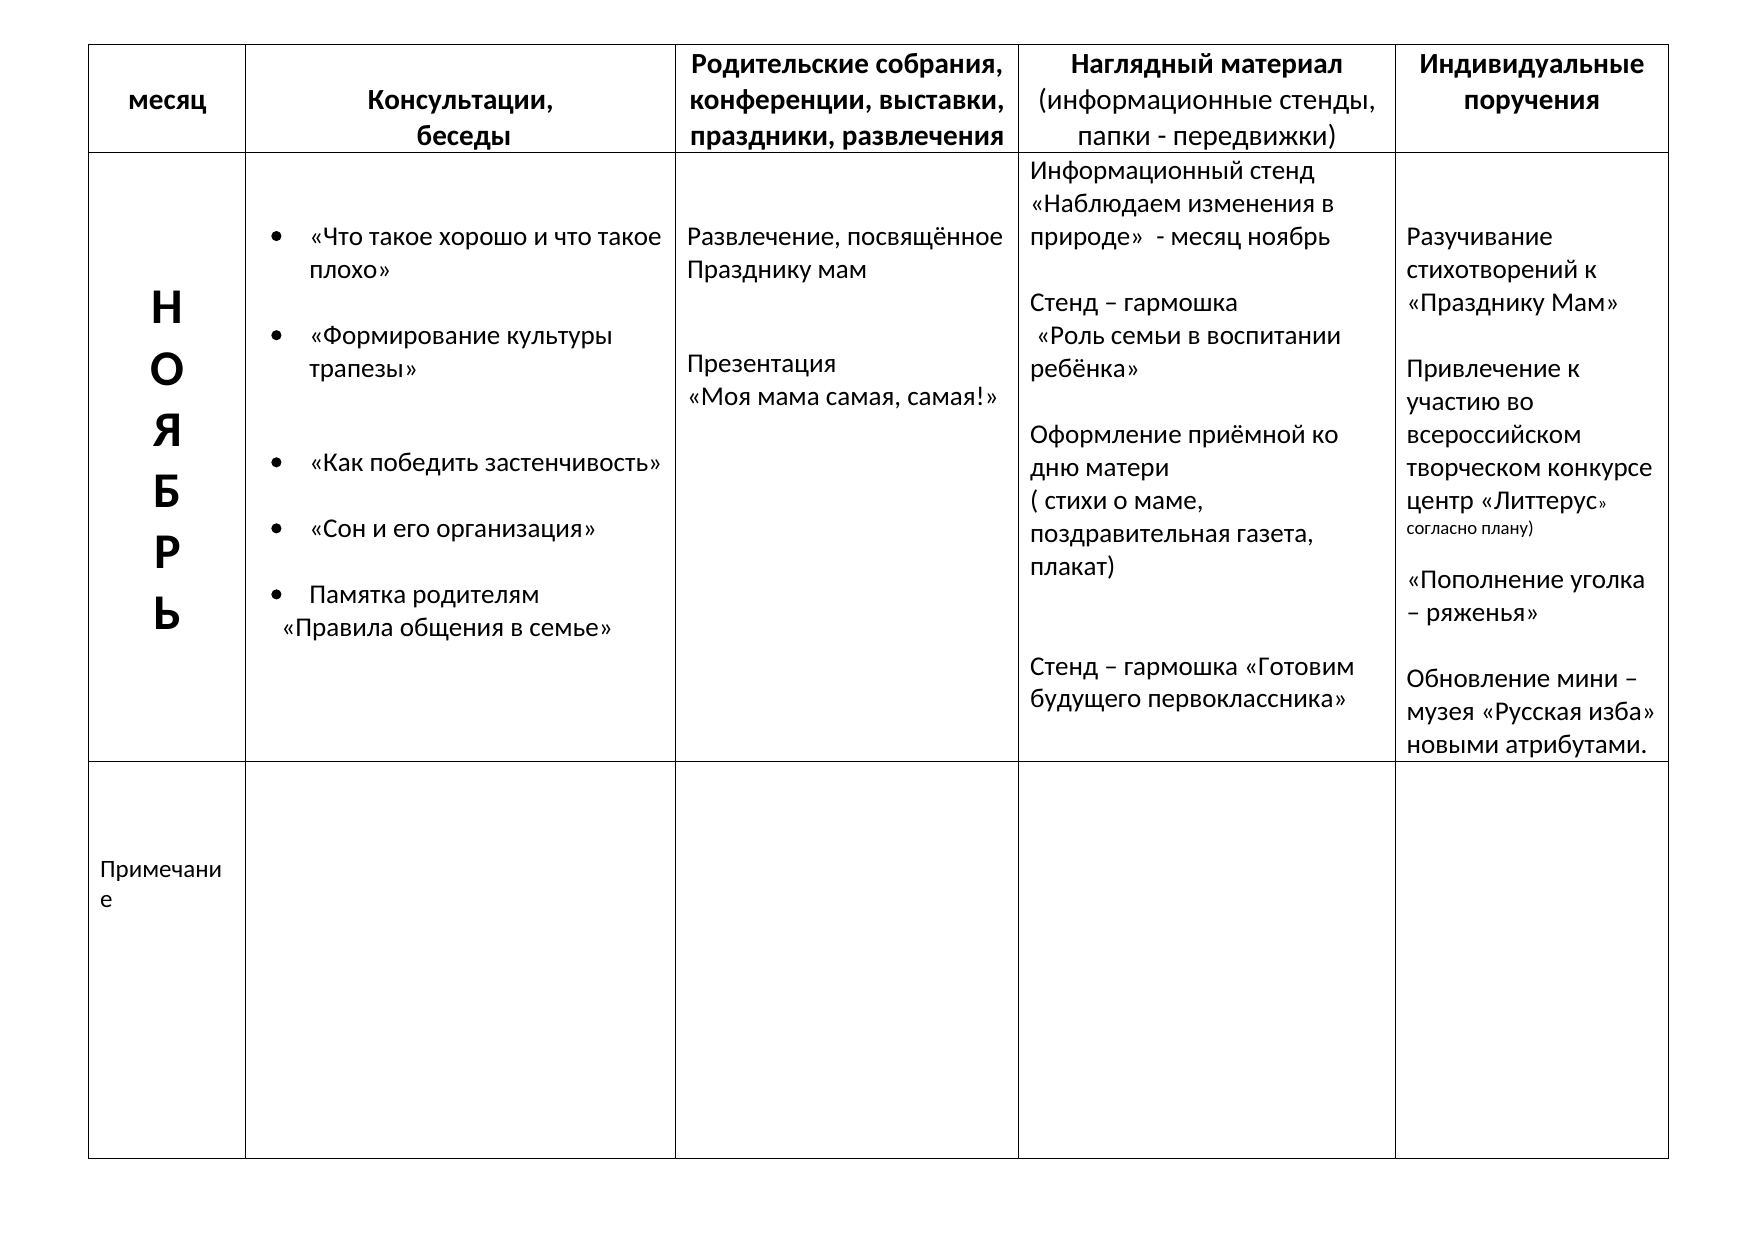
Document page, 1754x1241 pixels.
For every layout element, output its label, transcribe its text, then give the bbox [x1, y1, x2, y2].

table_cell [246, 762, 675, 1158]
table_cell Информационный стенд «Наблюдаем изменения в природе» - месяц ноябрь Стенд – гармошка «Роль семьи в воспитании ребёнка» Оформление приёмной ко дню матери ( стихи о маме, поздравительная газета, плакат) Стенд – гармошка «Готовим будущего первоклассника» [1019, 153, 1395, 761]
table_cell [676, 762, 1018, 1158]
table_cell Примечание месяц [89, 45, 245, 152]
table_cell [1019, 45, 1395, 152]
table_cell Развлечение, посвящённое Празднику мам Презентация «Моя мама самая, самая!» [676, 153, 1018, 761]
table_cell Н О Я Б Р Ь [89, 153, 245, 761]
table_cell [1396, 762, 1668, 1158]
table_cell «Что такое хорошо и что такое плохо» «Формирование культуры трапезы» «Как победить застенчивость» «Сон и его организация» Памятка родителям «Правила общения в семье» [246, 153, 675, 761]
table_cell Примечание месяц [89, 762, 245, 1158]
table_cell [246, 45, 675, 152]
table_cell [1396, 45, 1668, 152]
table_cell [1019, 762, 1395, 1158]
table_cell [676, 45, 1018, 152]
table_cell Разучивание стихотворений к «Празднику Мам» Привлечение к участию во всероссийском творческом конкурсе центр «Литтерус» согласно плану) «Пополнение уголка – ряженья» Обновление мини – музея «Русская изба» новыми атрибутами. [1396, 153, 1668, 761]
